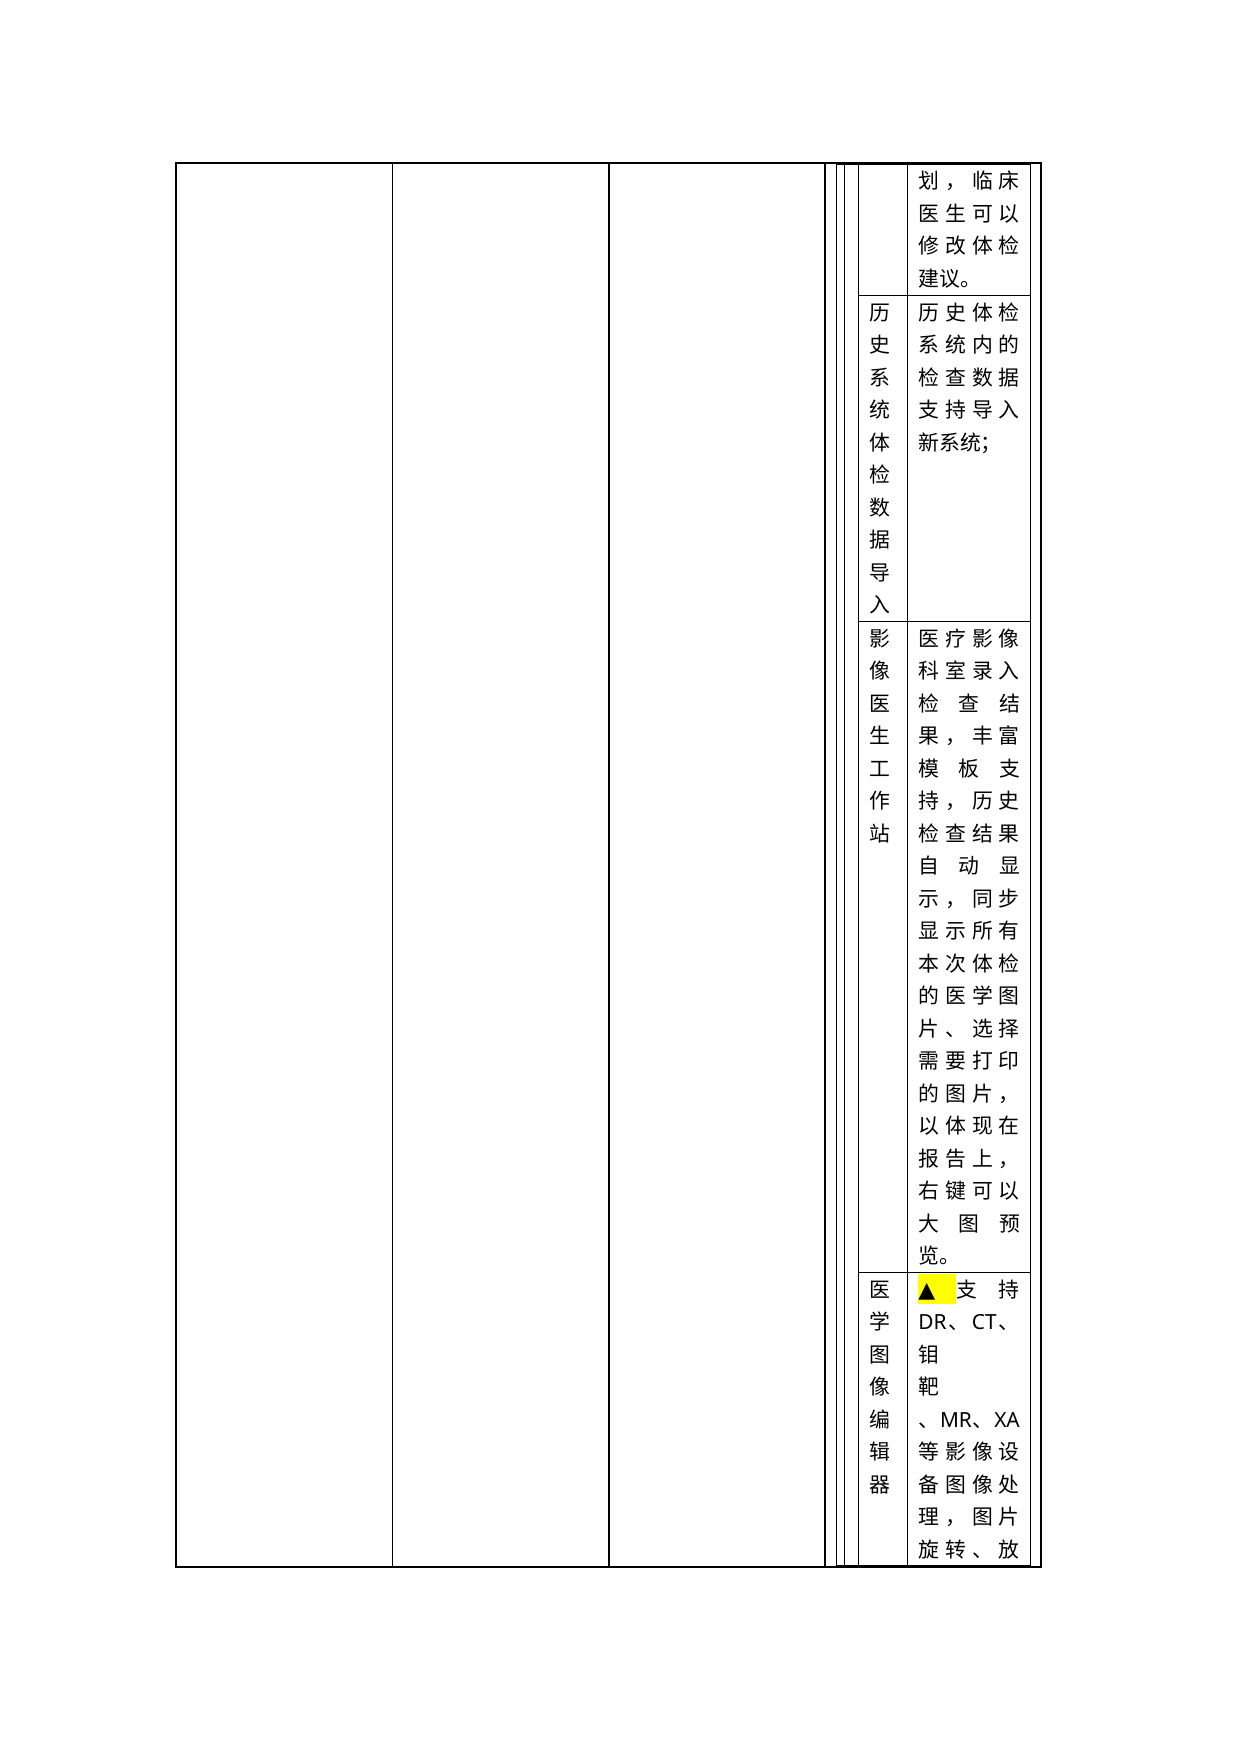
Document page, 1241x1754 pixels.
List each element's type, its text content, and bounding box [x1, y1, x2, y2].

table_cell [908, 165, 1030, 295]
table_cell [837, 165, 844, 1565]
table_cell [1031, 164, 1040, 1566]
table_cell [610, 164, 824, 1566]
table_cell 1 [393, 164, 608, 1566]
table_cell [908, 1273, 1030, 1565]
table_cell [845, 165, 858, 1565]
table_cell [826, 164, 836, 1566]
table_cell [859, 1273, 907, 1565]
table_cell [177, 164, 392, 1566]
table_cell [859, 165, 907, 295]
